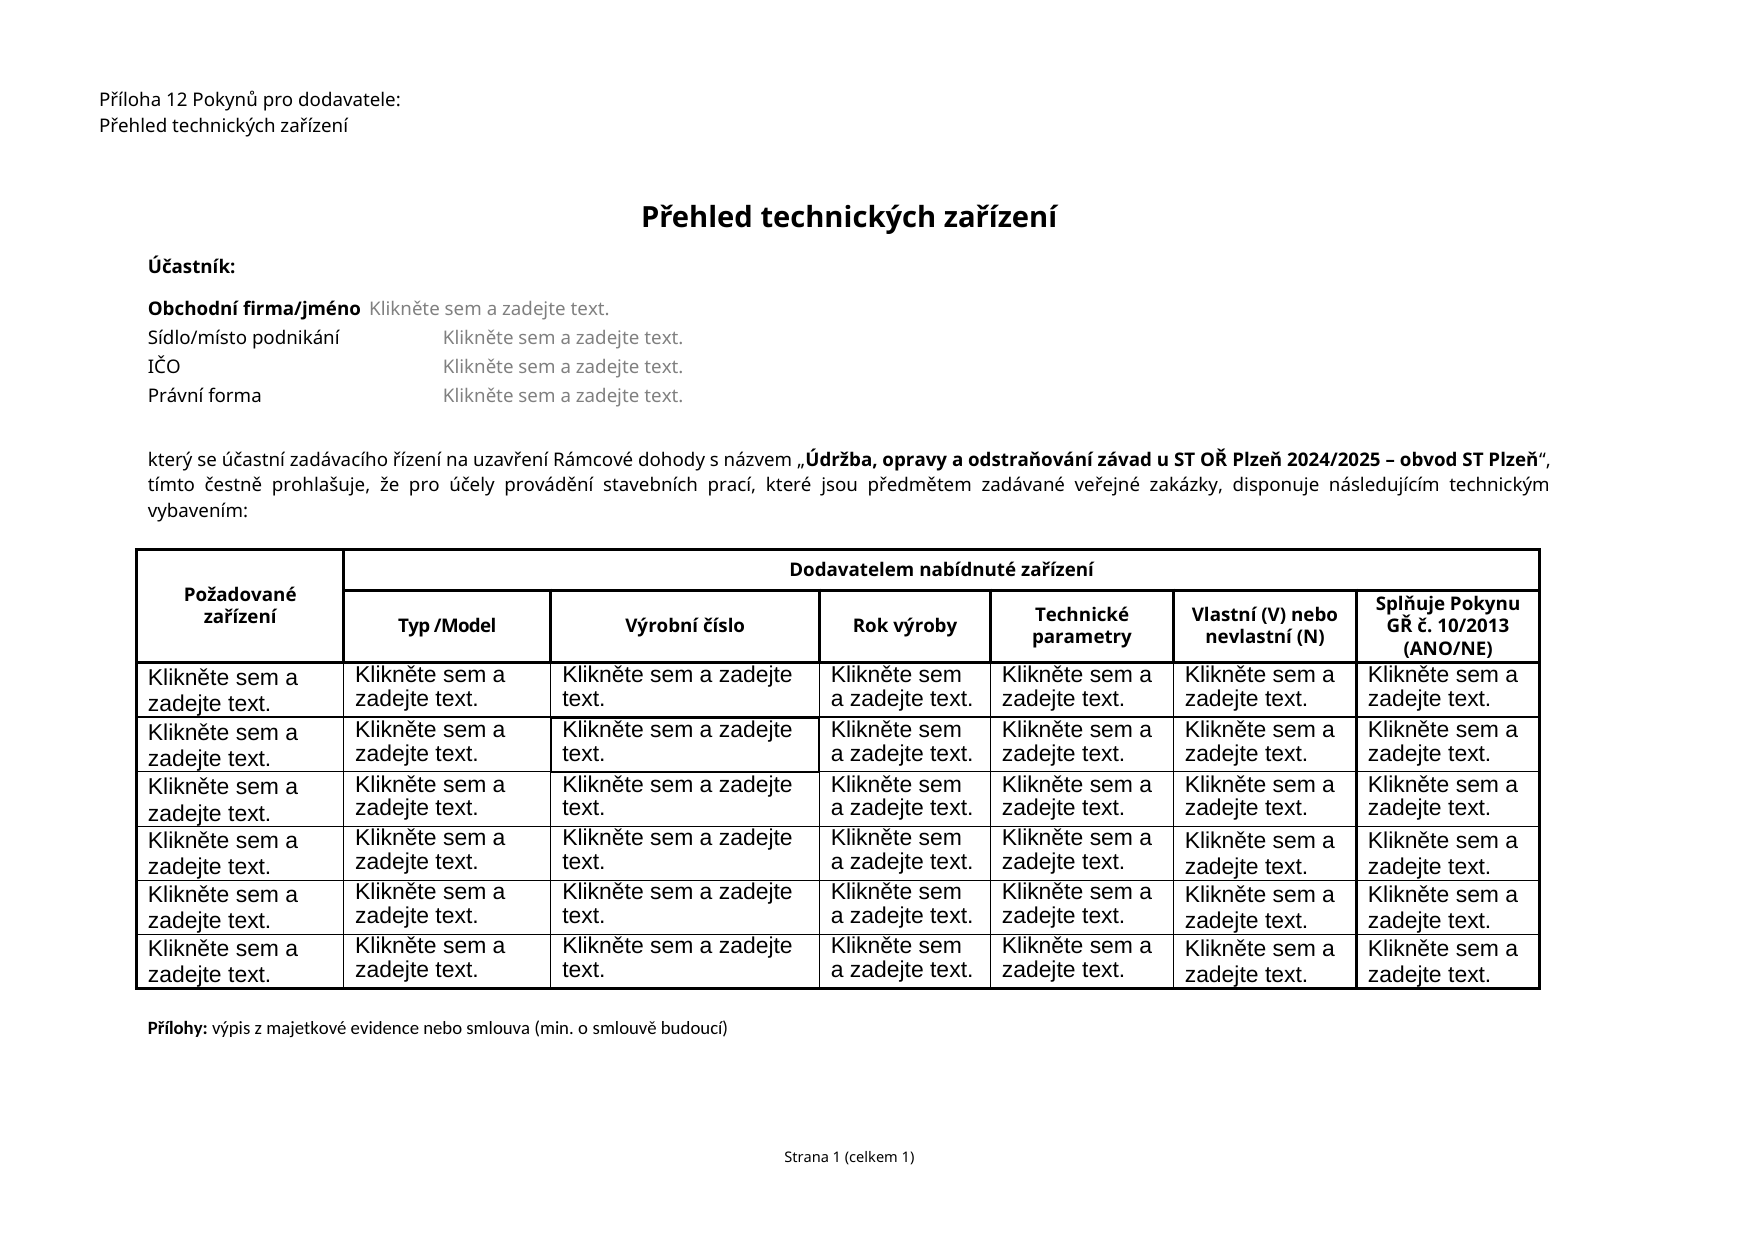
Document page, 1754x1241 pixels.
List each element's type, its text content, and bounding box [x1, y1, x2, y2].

text Sídlo/místo podnikání [148, 321, 1551, 350]
text Obchodní firma/jméno [148, 292, 1551, 321]
table_header Požadované zařízení [138, 551, 342, 661]
text Přílohy: výpis z majetkové evidence nebo smlouva (min. o smlouvě budoucí) [148, 1016, 1551, 1039]
text který se účastní zadávacího řízení na uzavření Rámcové dohody s názvem „Údržba, opravy a odstraňování závad u ST OŘ Plzeň 2024/2025 – obvod ST Plzeň“, tímto čestně prohlašuje, že pro účely provádění stavebních prací, které jsou předmětem zadávané veřejné zakázky, disponuje následujícím technickým vybavením: [148, 446, 1551, 522]
table_cell Splňuje Pokynu GŘ č. 10/2013 (ANO/NE) [1358, 592, 1538, 661]
table_cell Typ /Model [345, 592, 549, 661]
table_cell Výrobní číslo [552, 592, 818, 661]
table_cell Vlastní (V) nebo nevlastní (N) [1175, 592, 1355, 661]
text Právní forma [148, 379, 1551, 408]
table_cell Technické parametry [992, 592, 1172, 661]
table_header Dodavatelem nabídnuté zařízení [345, 551, 1538, 588]
text IČO [148, 350, 1551, 379]
table_cell Rok výroby [821, 592, 989, 661]
text Účastník: [148, 249, 1551, 279]
title Přehled technických zařízení [148, 196, 1551, 236]
